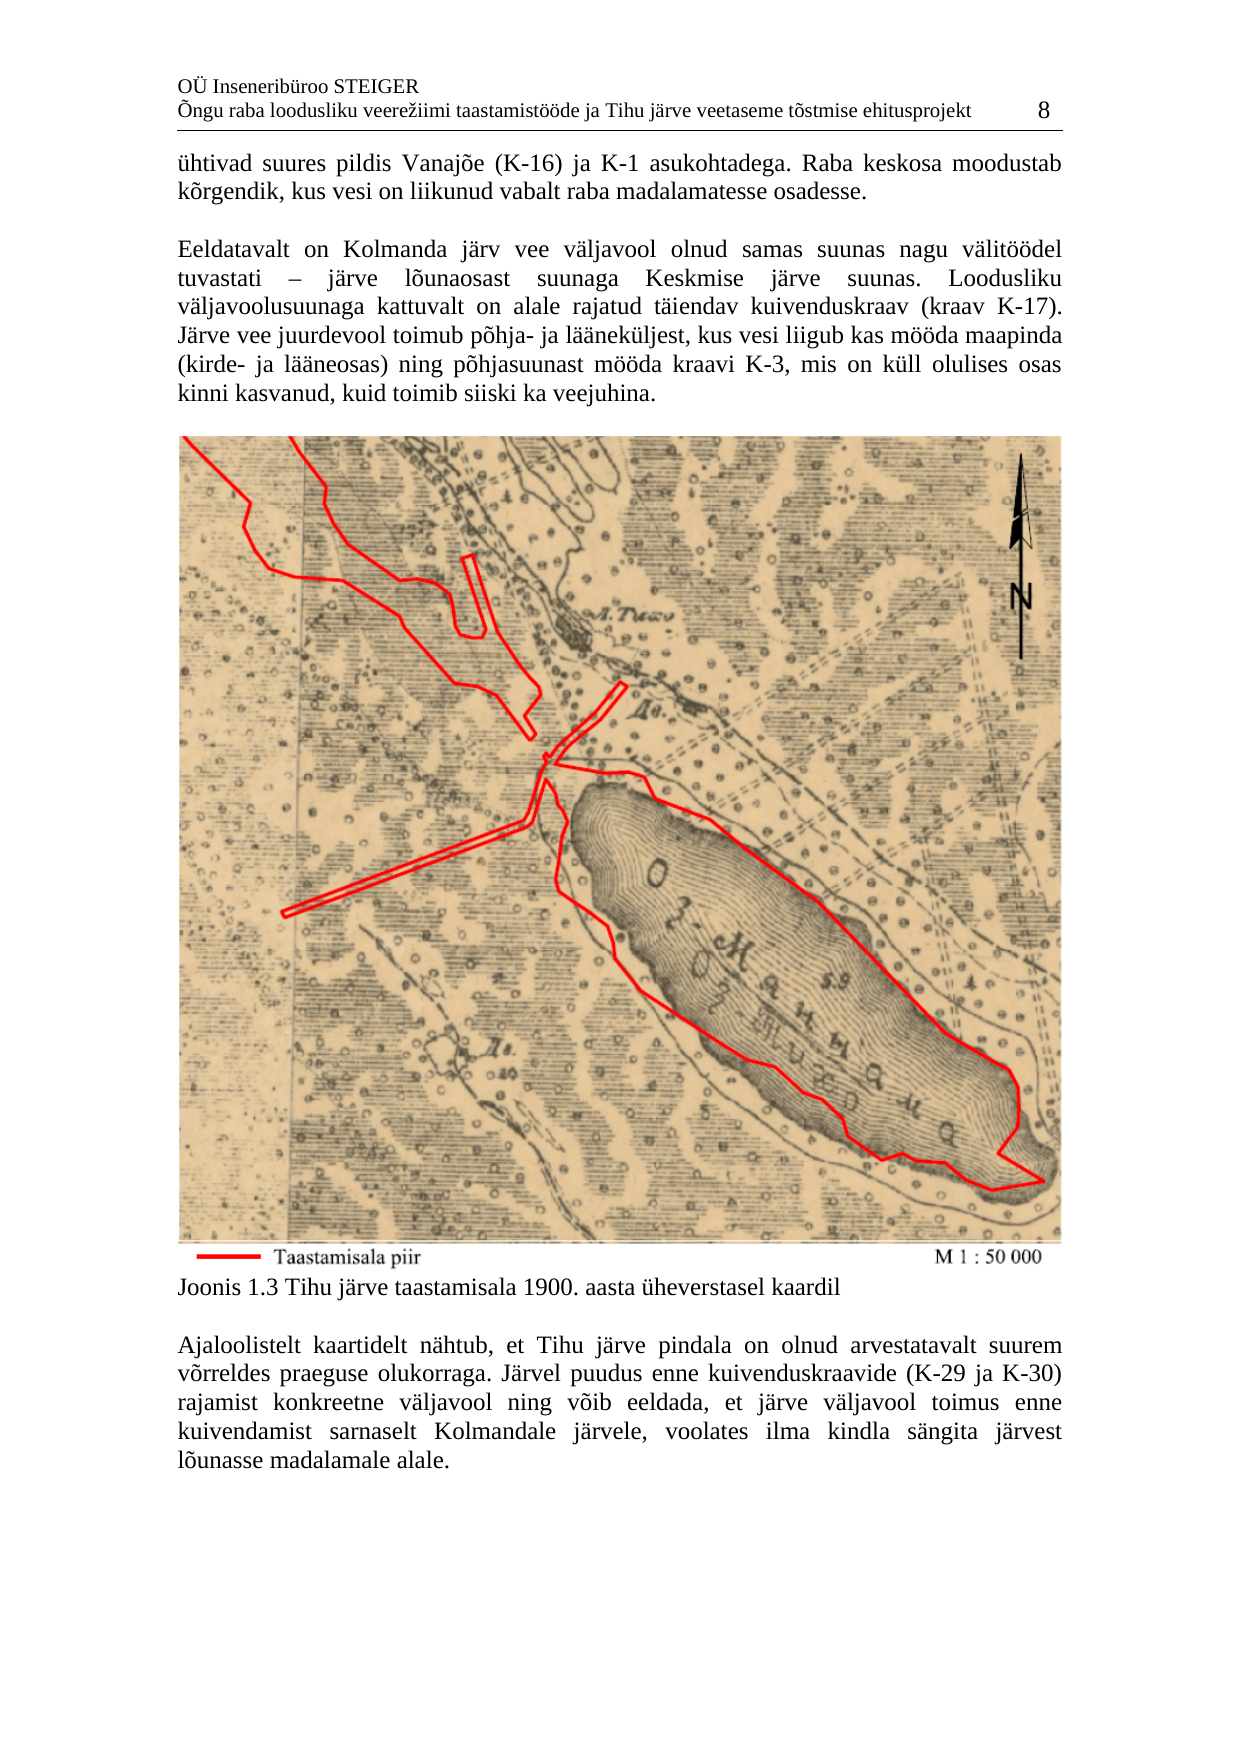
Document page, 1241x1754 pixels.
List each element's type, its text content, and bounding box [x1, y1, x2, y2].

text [177, 148, 1063, 205]
picture [177, 435, 1064, 1273]
text Joonis 1.3 Tihu järve taastamisala 1900. aasta üheverstasel kaardil [177, 1273, 1063, 1301]
text Eeldatavalt on Kolmanda järv vee väljavool olnud samas suunas nagu välitöödel tuvastati – järve lõunaosast suunaga Keskmise järve suunas. Loodusliku väljavoolusuunaga kattuvalt on alale rajatud täiendav kuivenduskraav (kraav K-17). Järve vee juurdevool toimub põhja- ja lääneküljest, kus vesi liigub kas mööda maapinda (kirde- ja lääneosas) ning põhjasuunast mööda kraavi K-3, mis on küll olulises osas kinni kasvanud, kuid toimib siiski ka veejuhina. [177, 234, 1063, 406]
text Ajaloolistelt kaartidelt nähtub, et Tihu järve pindala on olnud arvestatavalt suurem võrreldes praeguse olukorraga. Järvel puudus enne kuivenduskraavide (K-29 ja K-30) rajamist konkreetne väljavool ning võib eeldada, et järve väljavool toimus enne kuivendamist sarnaselt Kolmandale järvele, voolates ilma kindla sängita järvest lõunasse madalamale alale. [177, 1330, 1063, 1473]
